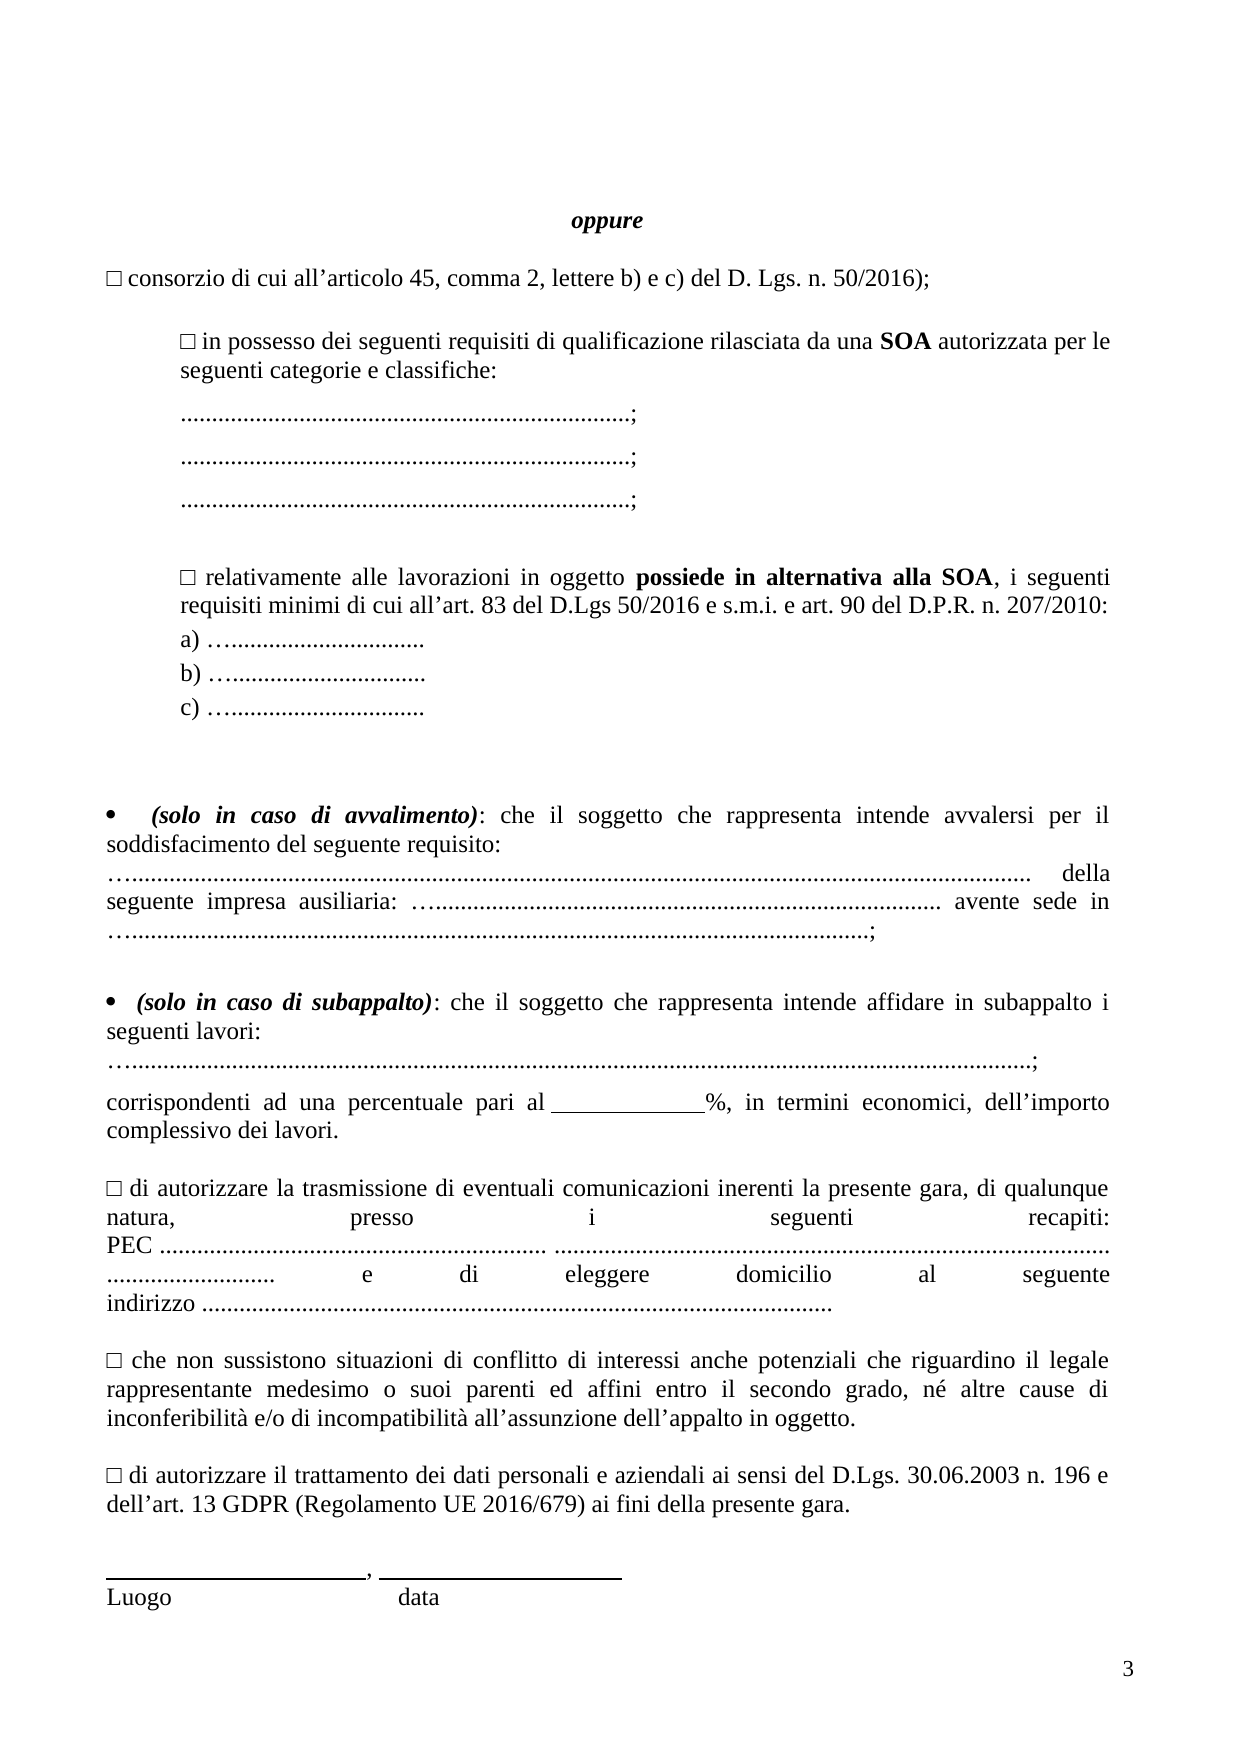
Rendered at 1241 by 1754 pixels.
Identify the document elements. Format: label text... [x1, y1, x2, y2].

text a) …............................... [180, 624, 1110, 653]
text c) …............................... [180, 692, 1110, 721]
text …................................................................................................................................................; [106, 1046, 1110, 1074]
text Luogo data [106, 1582, 1110, 1611]
text □ di autorizzare il trattamento dei dati personali e aziendali ai sensi del D.Lgs. 30.06.2003 n. 196 e dell’art. 13 GDPR (Regolamento UE 2016/679) ai fini della presente gara. [106, 1461, 1110, 1518]
list (solo in caso di avvalimento): che il soggetto che rappresenta intende avvalersi per il soddisfacimento del seguente requisito: [106, 800, 1110, 858]
text …................................................................................................................................................ della seguente impresa ausiliaria: …................................................................................. avente sede in …......................................................................................................................; [106, 858, 1110, 944]
text ........................................................................; [180, 398, 1110, 427]
text ........................................................................; [180, 441, 1110, 470]
list (solo in caso di subappalto): che il soggetto che rappresenta intende affidare in subappalto i seguenti lavori: [106, 987, 1110, 1045]
text corrispondenti ad una percentuale pari al %, in termini economici, dell’importo complessivo dei lavori. [106, 1087, 1110, 1144]
text □ di autorizzare la trasmissione di eventuali comunicazioni inerenti la presente gara, di qualunque natura, presso i seguenti recapiti: PEC .............................................................. .................................................................................................................... e di eleggere domicilio al seguente indirizzo ..................................................................................................... [106, 1173, 1110, 1317]
text oppure [106, 205, 1110, 234]
text □ relativamente alle lavorazioni in oggetto possiede in alternativa alla SOA, i seguenti requisiti minimi di cui all’art. 83 del D.Lgs 50/2016 e s.m.i. e art. 90 del D.P.R. n. 207/2010: [180, 562, 1110, 619]
text , [106, 1553, 1110, 1582]
text □ che non sussistono situazioni di conflitto di interessi anche potenziali che riguardino il legale rappresentante medesimo o suoi parenti ed affini entro il secondo grado, né altre cause di inconferibilità e/o di incompatibilità all’assunzione dell’appalto in oggetto. [106, 1346, 1110, 1432]
text ........................................................................; [180, 484, 1110, 513]
text b) …............................... [180, 658, 1110, 687]
text □ consorzio di cui all’articolo 45, comma 2, lettere b) e c) del D. Lgs. n. 50/2016); [106, 263, 1110, 292]
text □ in possesso dei seguenti requisiti di qualificazione rilasciata da una SOA autorizzata per le seguenti categorie e classifiche: [180, 326, 1110, 383]
